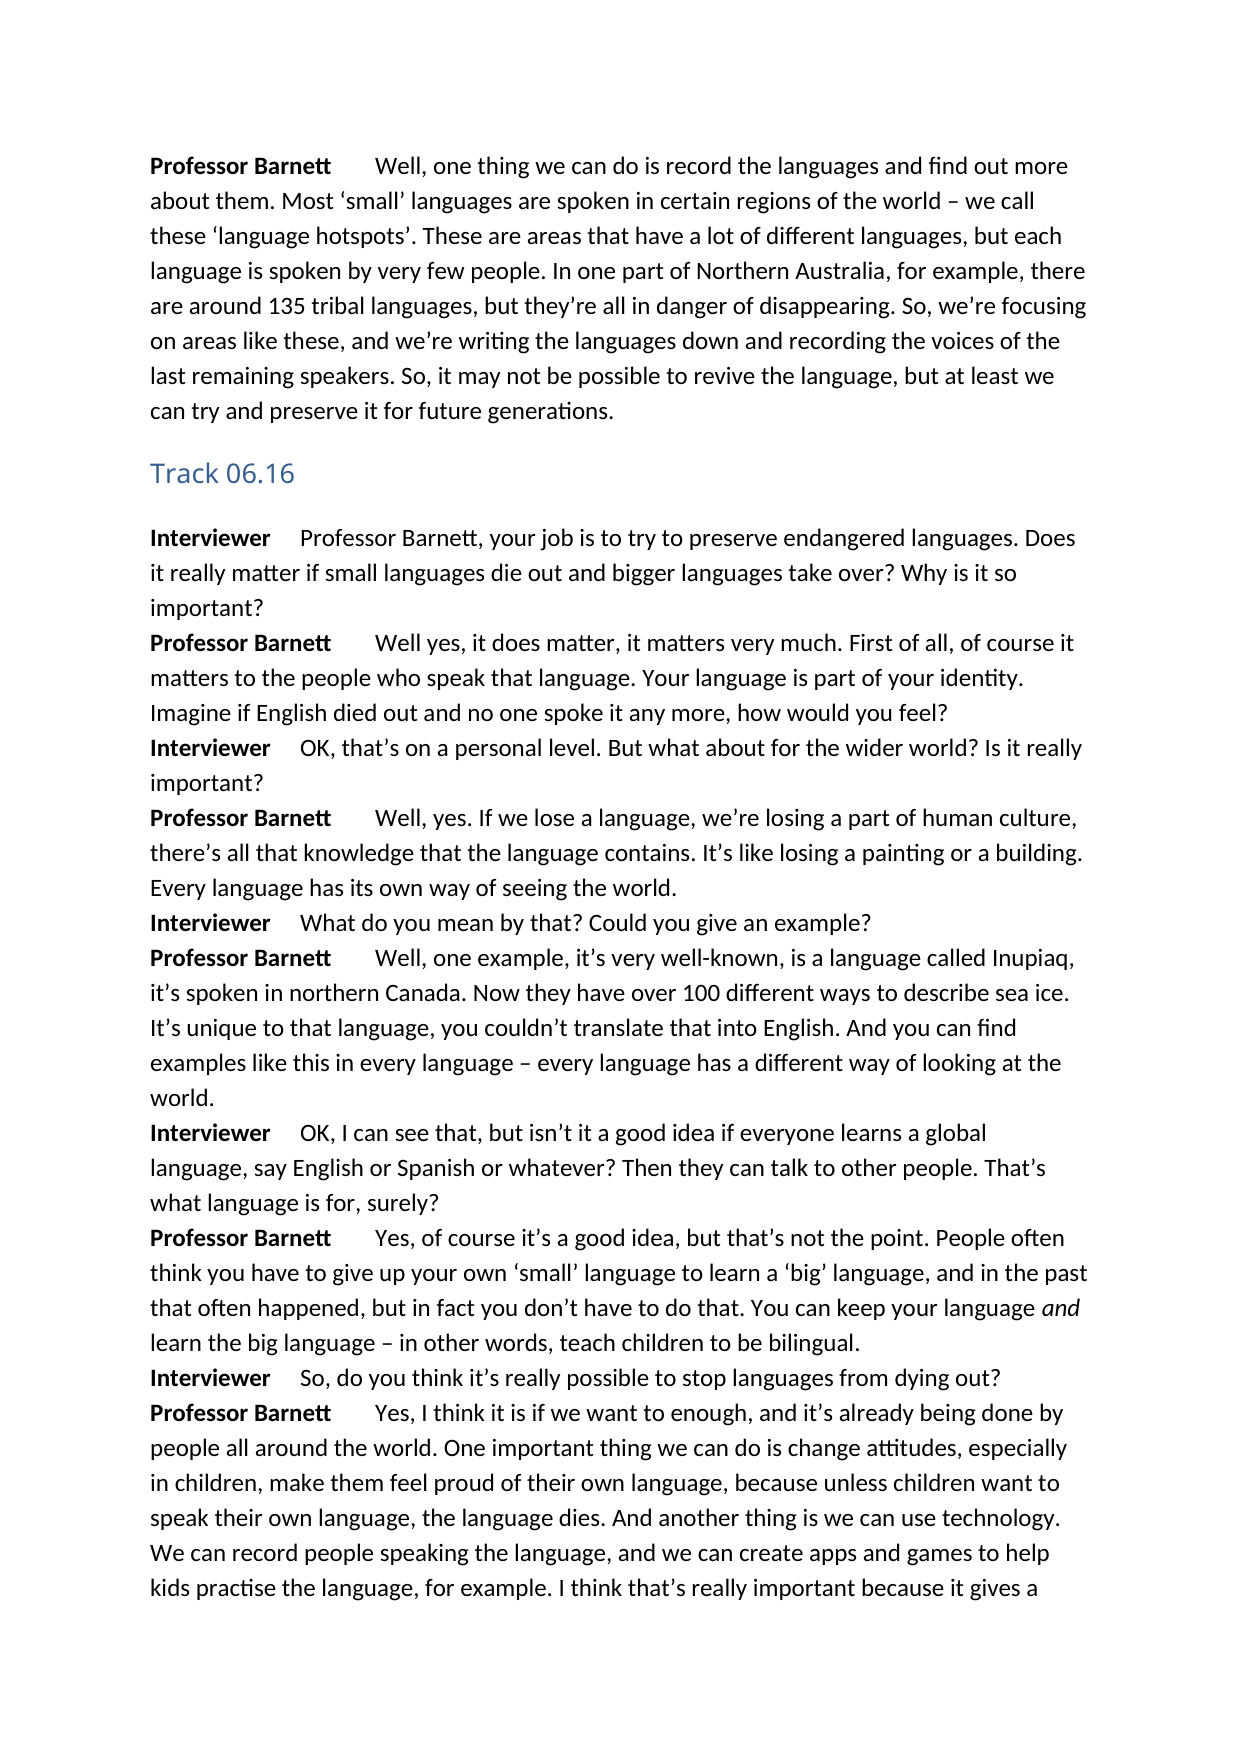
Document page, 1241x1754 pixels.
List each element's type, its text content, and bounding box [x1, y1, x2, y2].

text Professor Barnett Yes, of course it’s a good idea, but that’s not the point. People often think you have to give up your own ‘small’ language to learn a ‘big’ language, and in the past that often happened, but in fact you don’t have to do that. You can keep your language and learn the big language – in other words, teach children to be bilingual. [150, 1222, 1090, 1358]
text Interviewer So, do you think it’s really possible to stop languages from dying out? [150, 1362, 1090, 1393]
text Interviewer OK, I can see that, but isn’t it a good idea if everyone learns a global language, say English or Spanish or whatever? Then they can talk to other people. That’s what language is for, surely? [150, 1117, 1090, 1218]
text Professor Barnett Well, one example, it’s very well-known, is a language called Inupiaq, it’s spoken in northern Canada. Now they have over 100 different ways to describe sea ice. It’s unique to that language, you couldn’t translate that into English. And you can find examples like this in every language – every language has a different way of looking at the world. [150, 942, 1090, 1113]
text Interviewer What do you mean by that? Could you give an example? [150, 907, 1090, 938]
text Professor Barnett Well yes, it does matter, it matters very much. First of all, of course it matters to the people who speak that language. Your language is part of your identity. Imagine if English died out and no one spoke it any more, how would you feel? [150, 627, 1090, 728]
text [150, 1397, 1090, 1603]
subtitle Track 06.16 [150, 455, 1090, 492]
text Professor Barnett Well, one thing we can do is record the languages and find out more about them. Most ‘small’ languages are spoken in certain regions of the world – we call these ‘language hotspots’. These are areas that have a lot of different languages, but each language is spoken by very few people. In one part of Northern Australia, for example, there are around 135 tribal languages, but they’re all in danger of disappearing. So, we’re focusing on areas like these, and we’re writing the languages down and recording the voices of the last remaining speakers. So, it may not be possible to revive the language, but at least we can try and preserve it for future generations. [150, 150, 1090, 426]
text Professor Barnett Well, yes. If we lose a language, we’re losing a part of human culture, there’s all that knowledge that the language contains. It’s like losing a painting or a building. Every language has its own way of seeing the world. [150, 802, 1090, 903]
text Interviewer Professor Barnett, your job is to try to preserve endangered languages. Does it really matter if small languages die out and bigger languages take over? Why is it so important? [150, 522, 1090, 623]
text Interviewer OK, that’s on a personal level. But what about for the wider world? Is it really important? [150, 732, 1090, 798]
